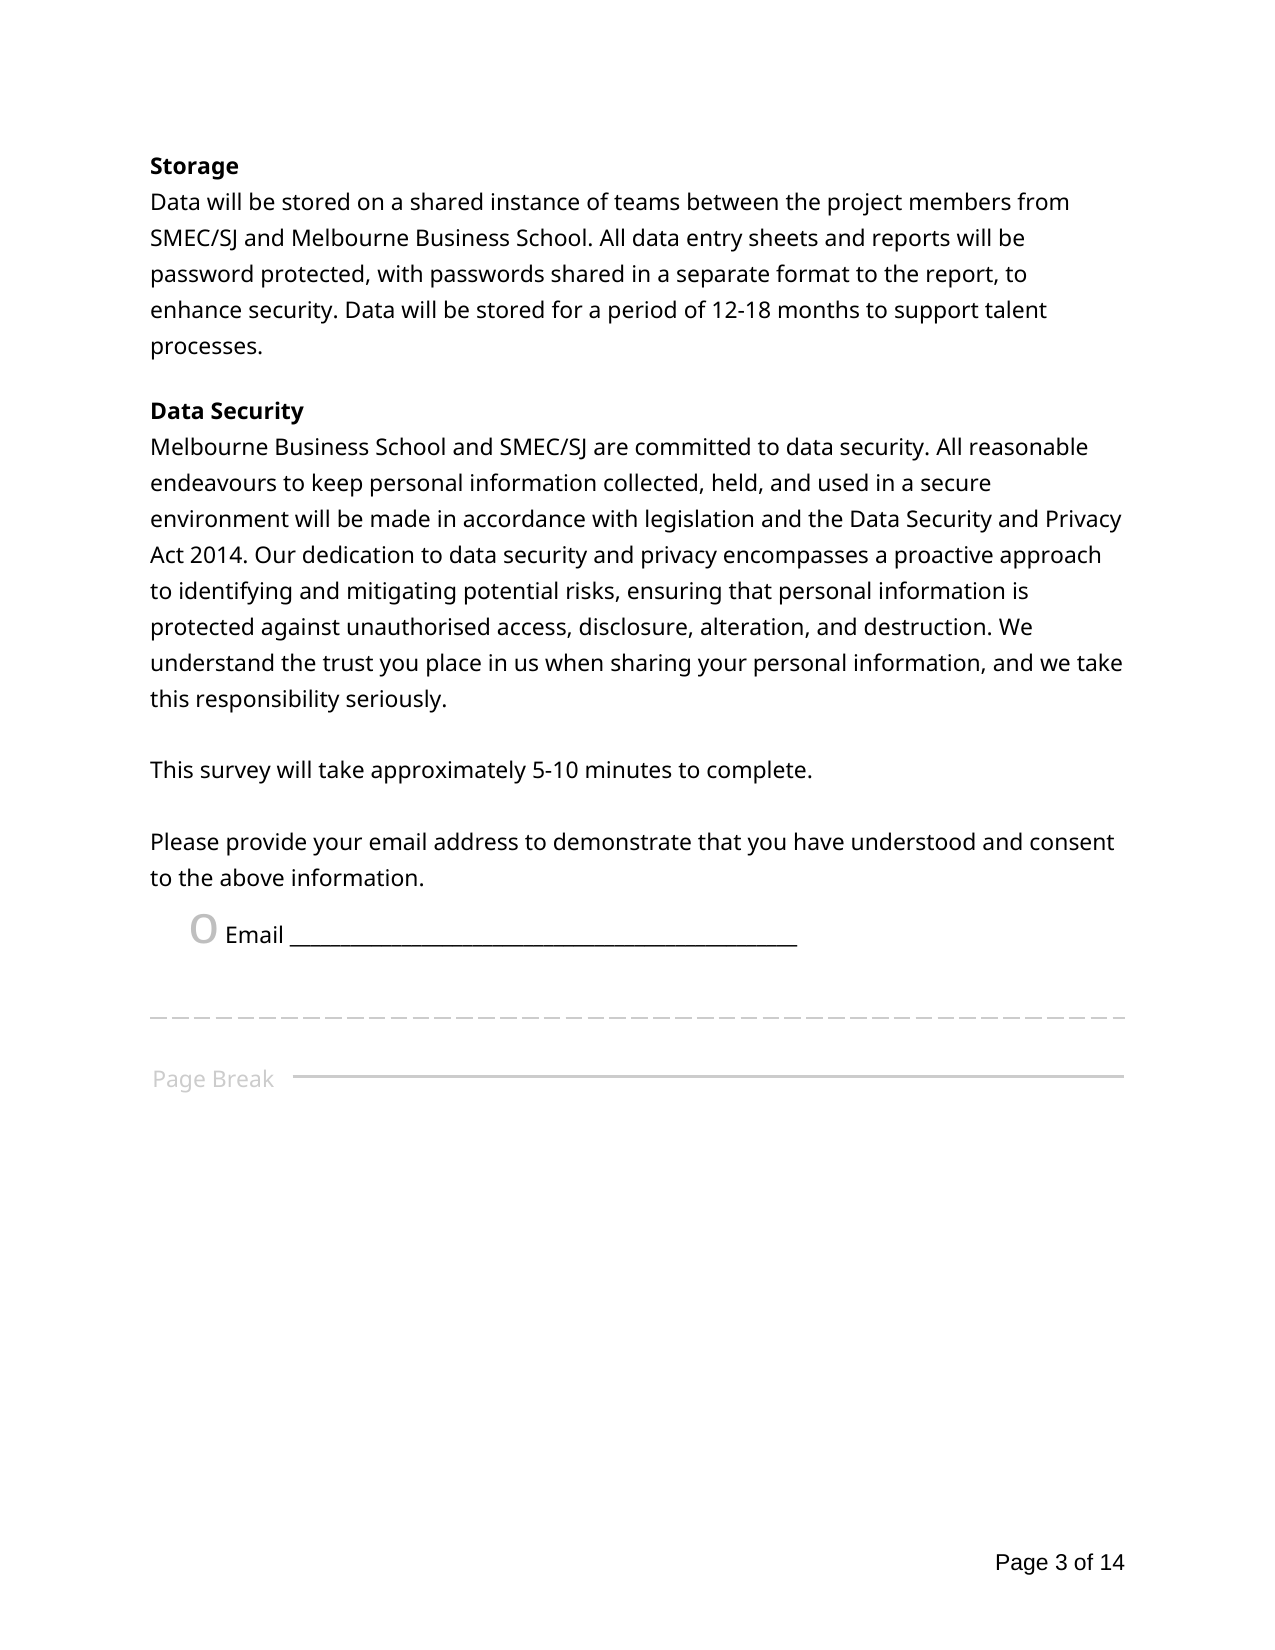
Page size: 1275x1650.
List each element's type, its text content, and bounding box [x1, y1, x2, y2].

table_header Page Break [151, 1063, 291, 1106]
table_header [291, 1063, 1125, 1106]
text Data Security Melbourne Business School and SMEC/SJ are committed to data security. All reasonable endeavours to keep personal information collected, held, and used in a secure environment will be made in accordance with legislation and the Data Security and Privacy Act 2014. Our dedication to data security and privacy encompasses a proactive approach to identifying and mitigating potential risks, ensuring that personal information is protected against unauthorised access, disclosure, alteration, and destruction. We understand the trust you place in us when sharing your personal information, and we take this responsibility seriously. [150, 395, 1125, 714]
text Please provide your email address to demonstrate that you have understood and consent to the above information. [150, 826, 1125, 893]
text This survey will take approximately 5-10 minutes to complete. [150, 754, 1125, 786]
list Email __________________________________________________ [187, 898, 1125, 959]
text Storage Data will be stored on a shared instance of teams between the project members from SMEC/SJ and Melbourne Business School. All data entry sheets and reports will be password protected, with passwords shared in a separate format to the report, to enhance security. Data will be stored for a period of 12-18 months to support talent processes. [150, 150, 1125, 391]
